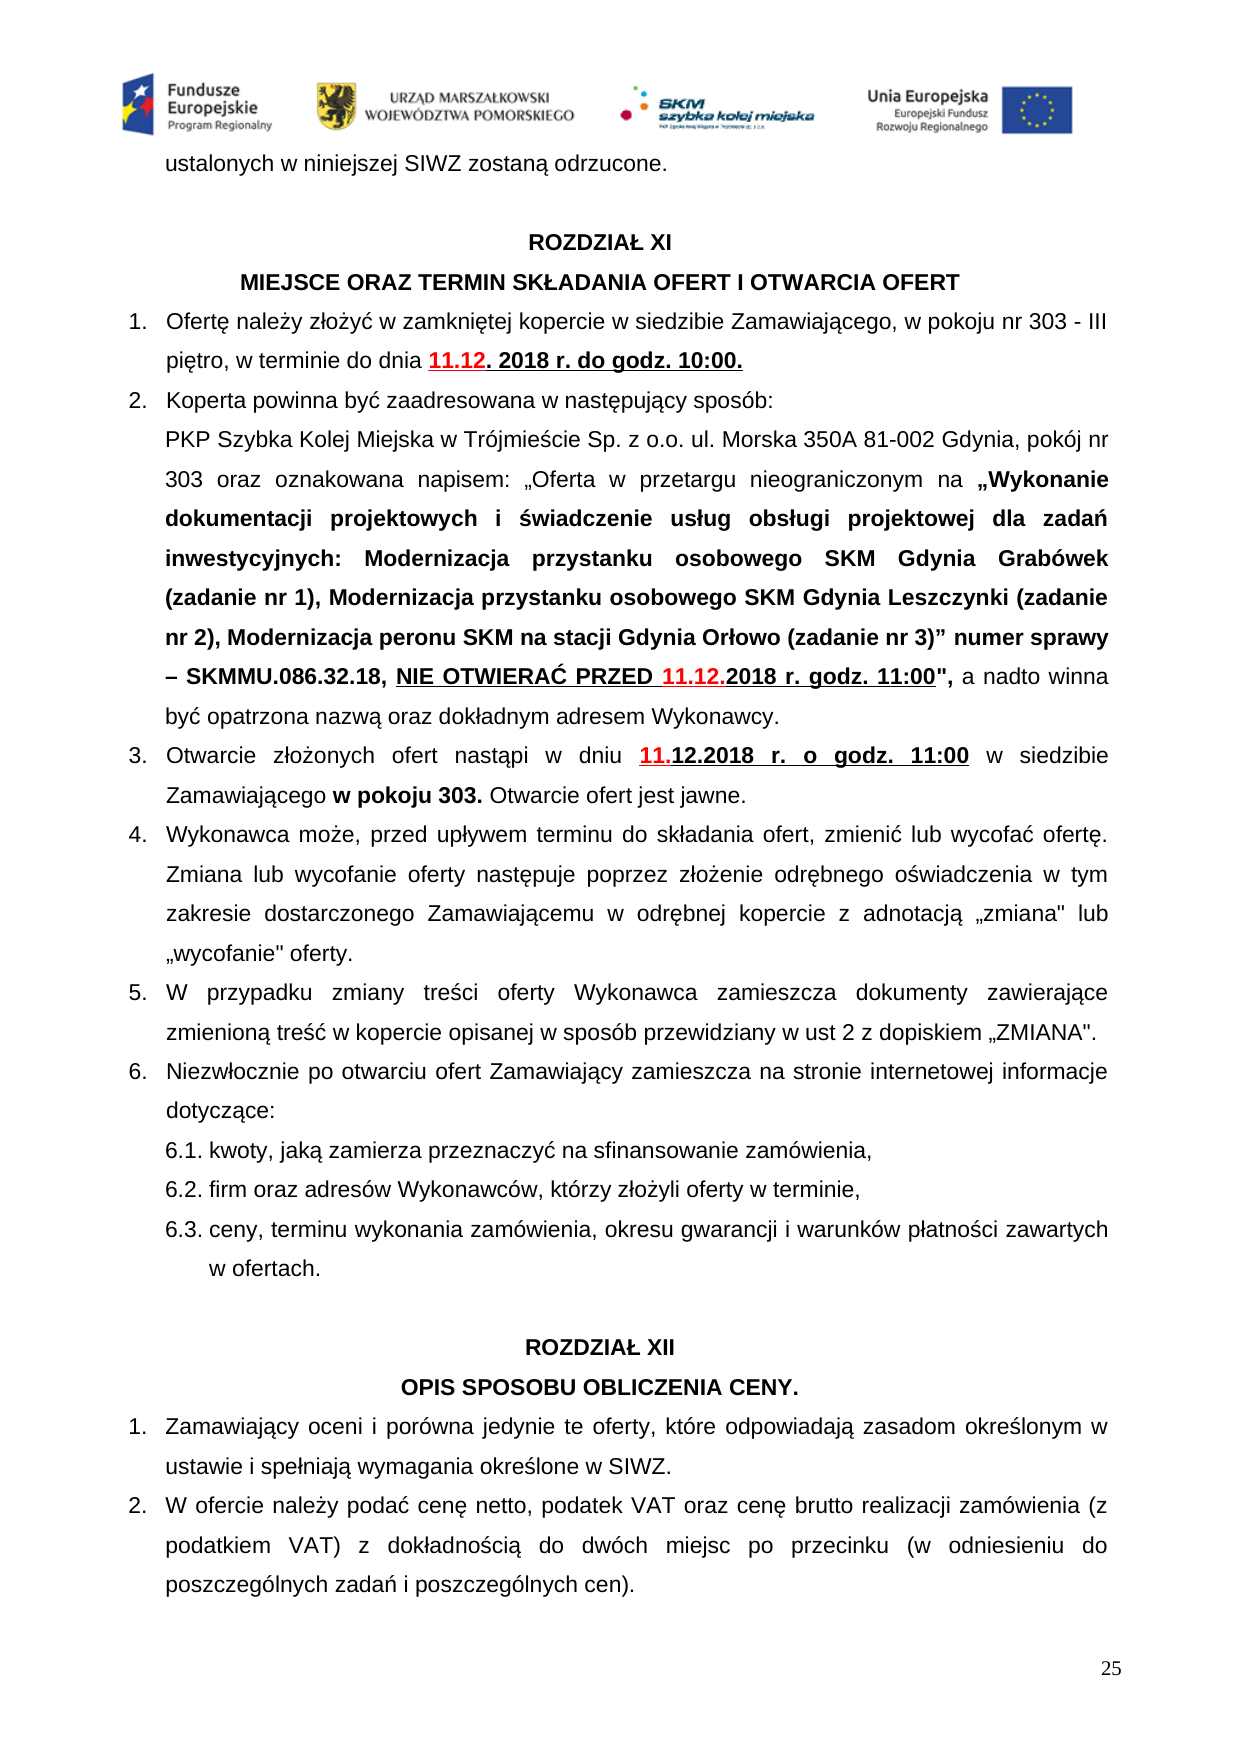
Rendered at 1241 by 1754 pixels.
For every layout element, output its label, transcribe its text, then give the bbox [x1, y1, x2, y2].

text 16. Oferty nie odpowiadające zasadom określonym w ustawie oraz nie spełniające warunków ustalonych w niniejszej SIWZ zostaną odrzucone. [135, 150, 1109, 176]
list Koperta powinna być zaadresowana w następujący sposób: [128, 387, 1109, 413]
text ROZDZIAŁ XII [91, 1334, 1109, 1361]
list ceny, terminu wykonania zamówienia, okresu gwarancji i warunków płatności zawartych w ofertach. [165, 1216, 1109, 1282]
text OPIS SPOSOBU OBLICZENIA CENY. [91, 1374, 1109, 1400]
text PKP Szybka Kolej Miejska w Trójmieście Sp. z o.o. ul. Morska 350A 81-002 Gdynia, pokój nr 303 oraz oznakowana napisem: „Oferta w przetargu nieograniczonym na „Wykonanie dokumentacji projektowych i świadczenie usług obsługi projektowej dla zadań inwestycyjnych: Modernizacja przystanku osobowego SKM Gdynia Grabówek (zadanie nr 1), Modernizacja przystanku osobowego SKM Gdynia Leszczynki (zadanie nr 2), Modernizacja peronu SKM na stacji Gdynia Orłowo (zadanie nr 3)” numer sprawy – SKMMU.086.32.18, NIE OTWIERAĆ PRZED 11.12.2018 r. godz. 11:00", a nadto winna być opatrzona nazwą oraz dokładnym adresem Wykonawcy. [165, 426, 1109, 729]
text MIEJSCE ORAZ TERMIN SKŁADANIA OFERT I OTWARCIA OFERT [91, 268, 1109, 295]
picture [113, 73, 1087, 150]
list Zamawiający oceni i porówna jedynie te oferty, które odpowiadają zasadom określonym w ustawie i spełniają wymagania określone w SIWZ. [128, 1413, 1109, 1479]
list Wykonawca może, przed upływem terminu do składania ofert, zmienić lub wycofać ofertę. Zmiana lub wycofanie oferty następuje poprzez złożenie odrębnego oświadczenia w tym zakresie dostarczonego Zamawiającemu w odrębnej kopercie z adnotacją „zmiana" lub „wycofanie" oferty. [128, 821, 1109, 966]
list kwoty, jaką zamierza przeznaczyć na sfinansowanie zamówienia, [165, 1137, 1109, 1163]
list Otwarcie złożonych ofert nastąpi w dniu 11.12.2018 r. o godz. 11:00 w siedzibie Zamawiającego w pokoju 303. Otwarcie ofert jest jawne. [128, 742, 1109, 808]
list W ofercie należy podać cenę netto, podatek VAT oraz cenę brutto realizacji zamówienia (z podatkiem VAT) z dokładnością do dwóch miejsc po przecinku (w odniesieniu do poszczególnych zadań i poszczególnych cen). [128, 1492, 1109, 1598]
list Niezwłocznie po otwarciu ofert Zamawiający zamieszcza na stronie internetowej informacje dotyczące: [128, 1058, 1109, 1124]
list W przypadku zmiany treści oferty Wykonawca zamieszcza dokumenty zawierające zmienioną treść w kopercie opisanej w sposób przewidziany w ust 2 z dopiskiem „ZMIANA". [128, 979, 1109, 1045]
list firm oraz adresów Wykonawców, którzy złożyli oferty w terminie, [165, 1176, 1109, 1203]
list Ofertę należy złożyć w zamkniętej kopercie w siedzibie Zamawiającego, w pokoju nr 303 - III piętro, w terminie do dnia 11.12. 2018 r. do godz. 10:00. [128, 308, 1109, 374]
text ROZDZIAŁ XI [91, 229, 1109, 255]
